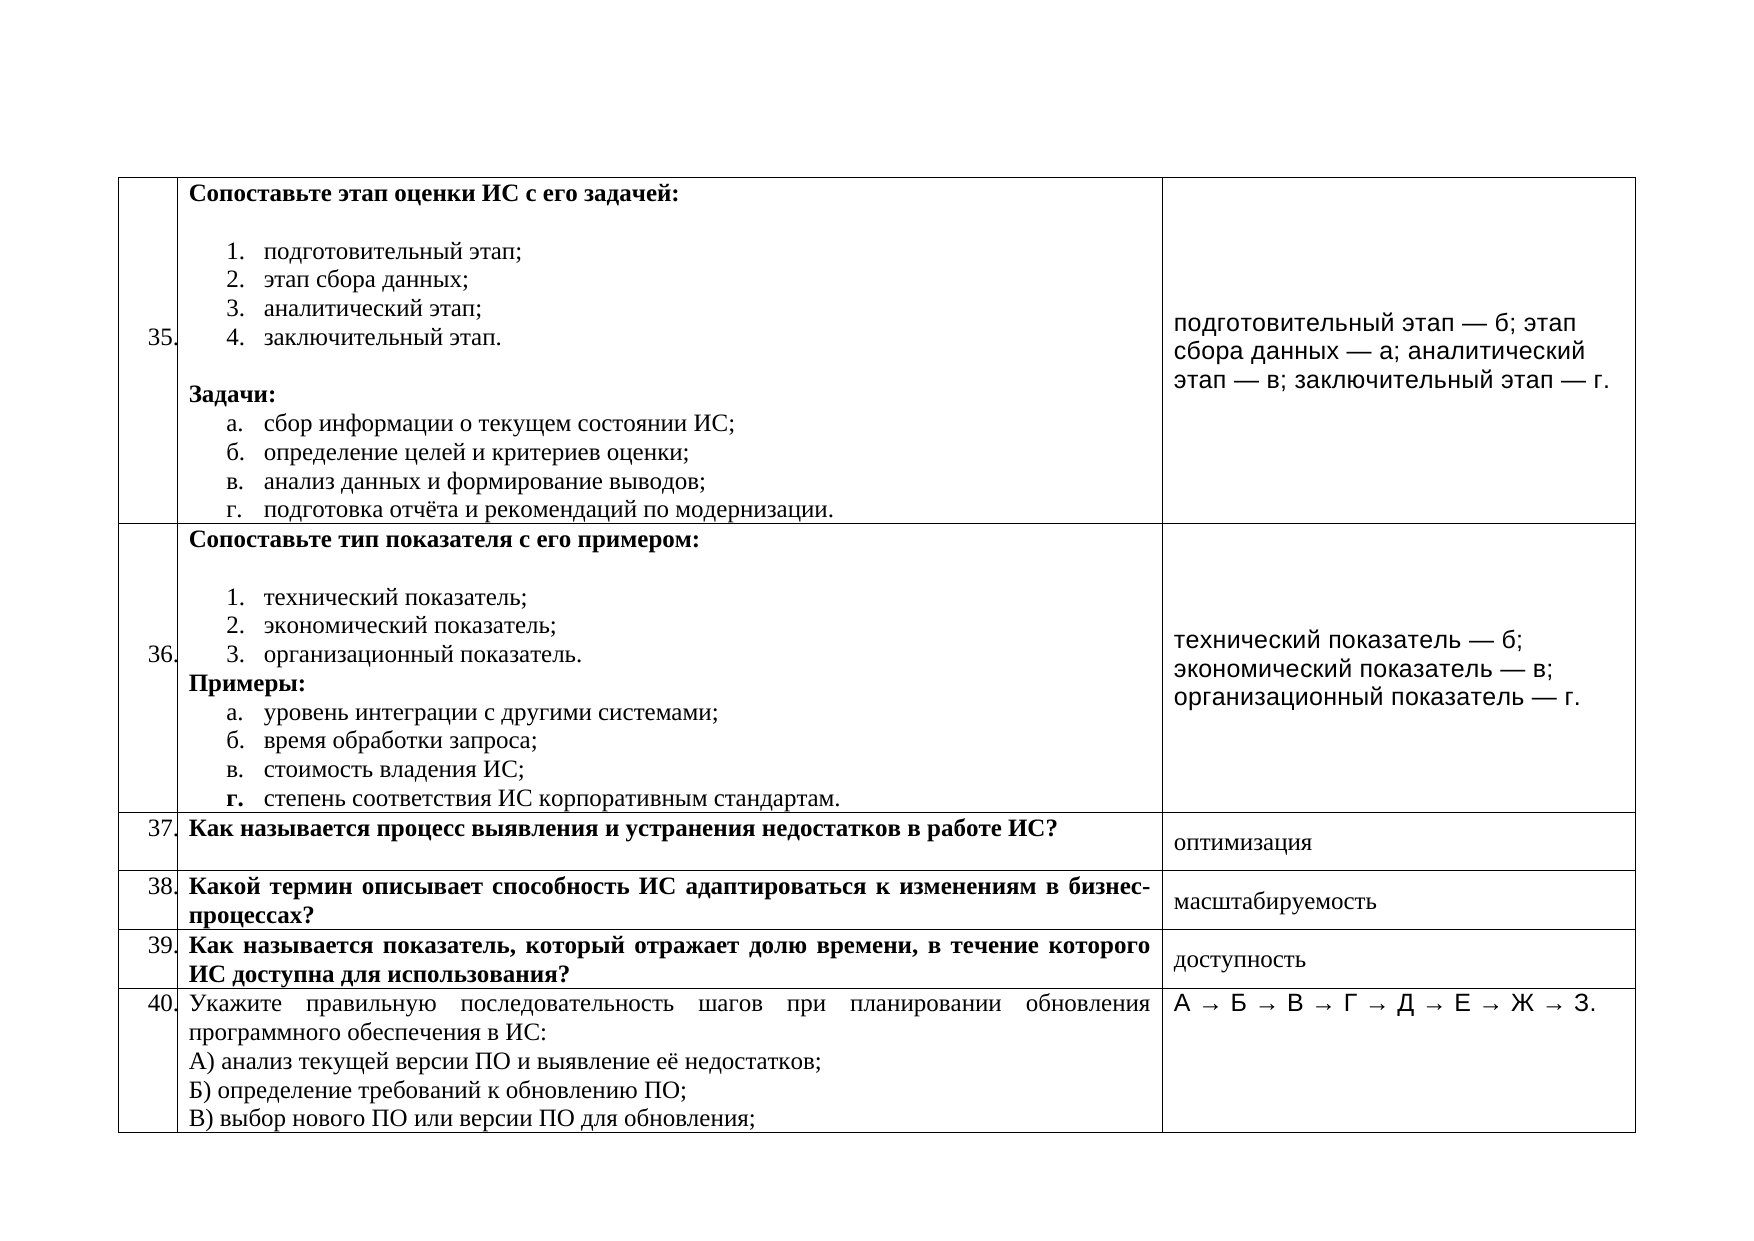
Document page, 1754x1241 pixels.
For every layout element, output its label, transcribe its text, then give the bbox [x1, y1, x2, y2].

table_cell [119, 989, 177, 1132]
table_cell [119, 871, 177, 929]
table_cell [119, 813, 177, 870]
table_cell Сопоставьте тип показателя с его примером: технический показатель; экономический показатель; организационный показатель. Примеры: уровень интеграции с другими системами; время обработки запроса; стоимость владения ИС; степень соответствия ИС корпоративным стандартам. [178, 524, 1162, 812]
table_cell технический показатель — б; экономический показатель — в; организационный показатель — г. [1163, 524, 1635, 812]
table_cell [119, 524, 177, 812]
table_cell Как называется процесс выявления и устранения недостатков в работе ИС? [178, 813, 1162, 870]
table_cell Как называется показатель, который отражает долю времени, в течение которого ИС доступна для использования? [178, 930, 1162, 987]
table_cell масштабируемость [1163, 871, 1635, 929]
table_cell Какой термин описывает способность ИС адаптироваться к изменениям в бизнес-процессах? [178, 871, 1162, 929]
table_cell [119, 930, 177, 987]
table_cell Сопоставьте этап оценки ИС с его задачей: подготовительный этап; этап сбора данных; аналитический этап; заключительный этап. Задачи: сбор информации о текущем состоянии ИС; определение целей и критериев оценки; анализ данных и формирование выводов; подготовка отчёта и рекомендаций по модернизации. [178, 178, 1162, 523]
table_cell оптимизация [1163, 813, 1635, 870]
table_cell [178, 989, 1162, 1132]
table_cell доступность [1163, 930, 1635, 987]
table_cell подготовительный этап — б; этап сбора данных — а; аналитический этап — в; заключительный этап — г. [1163, 178, 1635, 523]
table_cell [119, 178, 177, 523]
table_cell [1163, 989, 1635, 1132]
